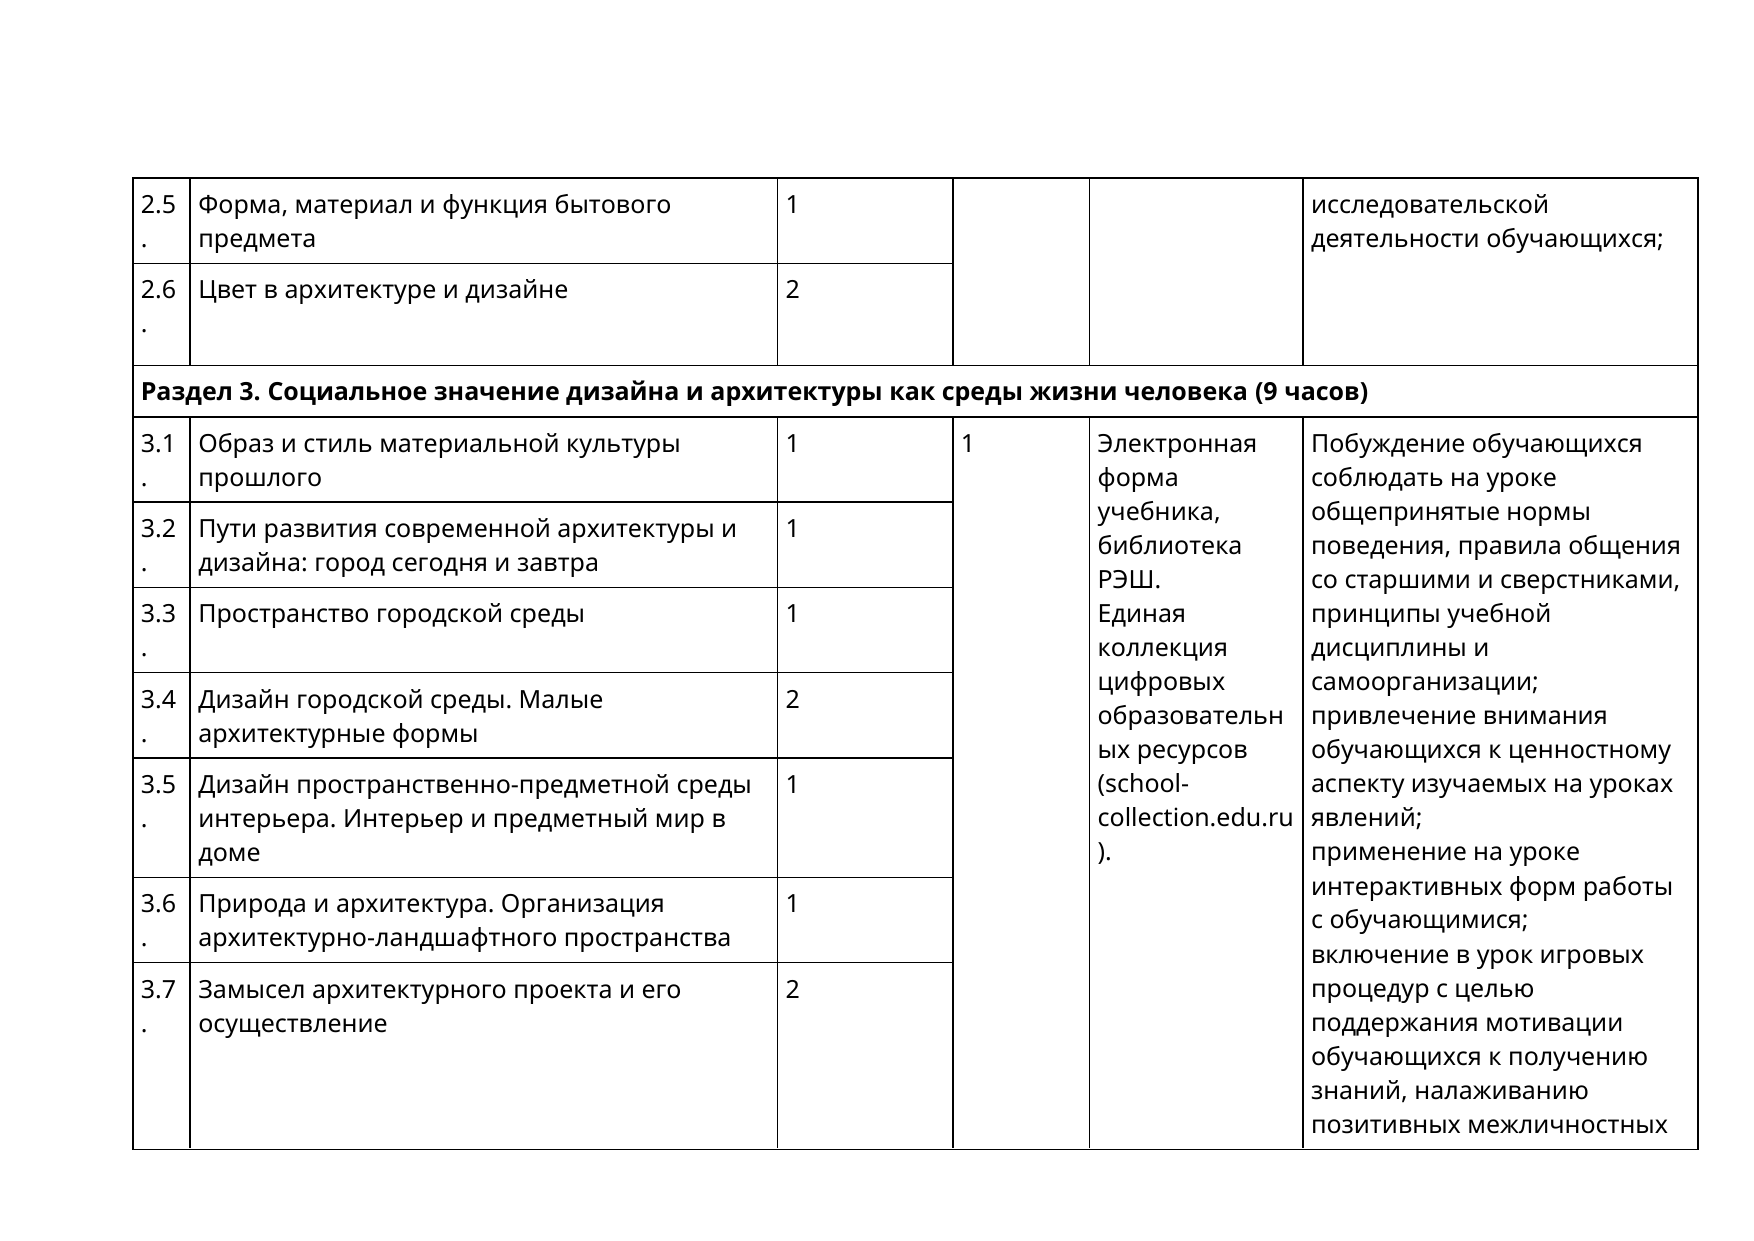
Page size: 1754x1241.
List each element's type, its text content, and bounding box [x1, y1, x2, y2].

table_cell Побуждение обучающихся соблюдать на уроке общепринятые нормы поведения, правила общения со старшими и сверстниками, принципы учебной дисциплины и самоорганизации; привлечение внимания обучающихся к ценностному аспекту изучаемых на уроках явлений; применение на уроке интерактивных форм работы с обучающимися; включение в урок игровых процедур с целью поддержания мотивации обучающихся к получению знаний, налаживанию позитивных межличностных отношений в классе; инициирование и поддержка исследовательской деятельности обучающихся; [1304, 418, 1697, 1148]
table_cell Цвет в архитектуре и дизайне [191, 264, 777, 365]
table_cell 3.7. [134, 963, 189, 1148]
table_cell 3.6. [134, 878, 189, 962]
table_cell 2 [778, 963, 952, 1148]
table_cell Пути развития современной архитектуры и дизайна: город сегодня и завтра [191, 503, 777, 587]
table_cell 1 [778, 588, 952, 672]
table_cell 1 [778, 503, 952, 587]
table_cell Форма, материал и функция бытового предмета [191, 179, 777, 262]
table_cell Природа и архитектура. Организация архитектурно-ландшафтного пространства [191, 878, 777, 962]
table_cell 3.5. [134, 759, 189, 877]
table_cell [191, 963, 777, 1148]
table_cell 3.2. [134, 503, 189, 587]
table_cell Образ и стиль материальной культуры прошлого [191, 418, 777, 501]
table_cell 2 [778, 264, 952, 365]
table_cell 1 [778, 878, 952, 962]
table_cell 2 [778, 673, 952, 757]
table_cell 3.3. [134, 588, 189, 672]
table_cell Дизайн пространственно-предметной среды интерьера. Интерьер и предметный мир в доме [191, 759, 777, 877]
table_cell 3.4. [134, 673, 189, 757]
table_cell 2.6. [134, 264, 189, 365]
table_cell 1 [778, 418, 952, 501]
table_cell 2.5. [134, 179, 189, 262]
table_cell 3.1. [134, 418, 189, 501]
table_cell Дизайн городской среды. Малые архитектурные формы [191, 673, 777, 757]
table_cell 1 [778, 759, 952, 877]
table_cell Электронная форма учебника, библиотека РЭШ. Единая коллекция цифровых образовательных ресурсов (school-collection.edu.ru). [1090, 418, 1302, 1148]
table_cell Пространство городской среды [191, 588, 777, 672]
table_cell 1 [954, 418, 1089, 1148]
table_cell Раздел 3. Социальное значение дизайна и архитектуры как среды жизни человека (9 часов) [134, 366, 1697, 416]
table_cell 1 [778, 179, 952, 262]
